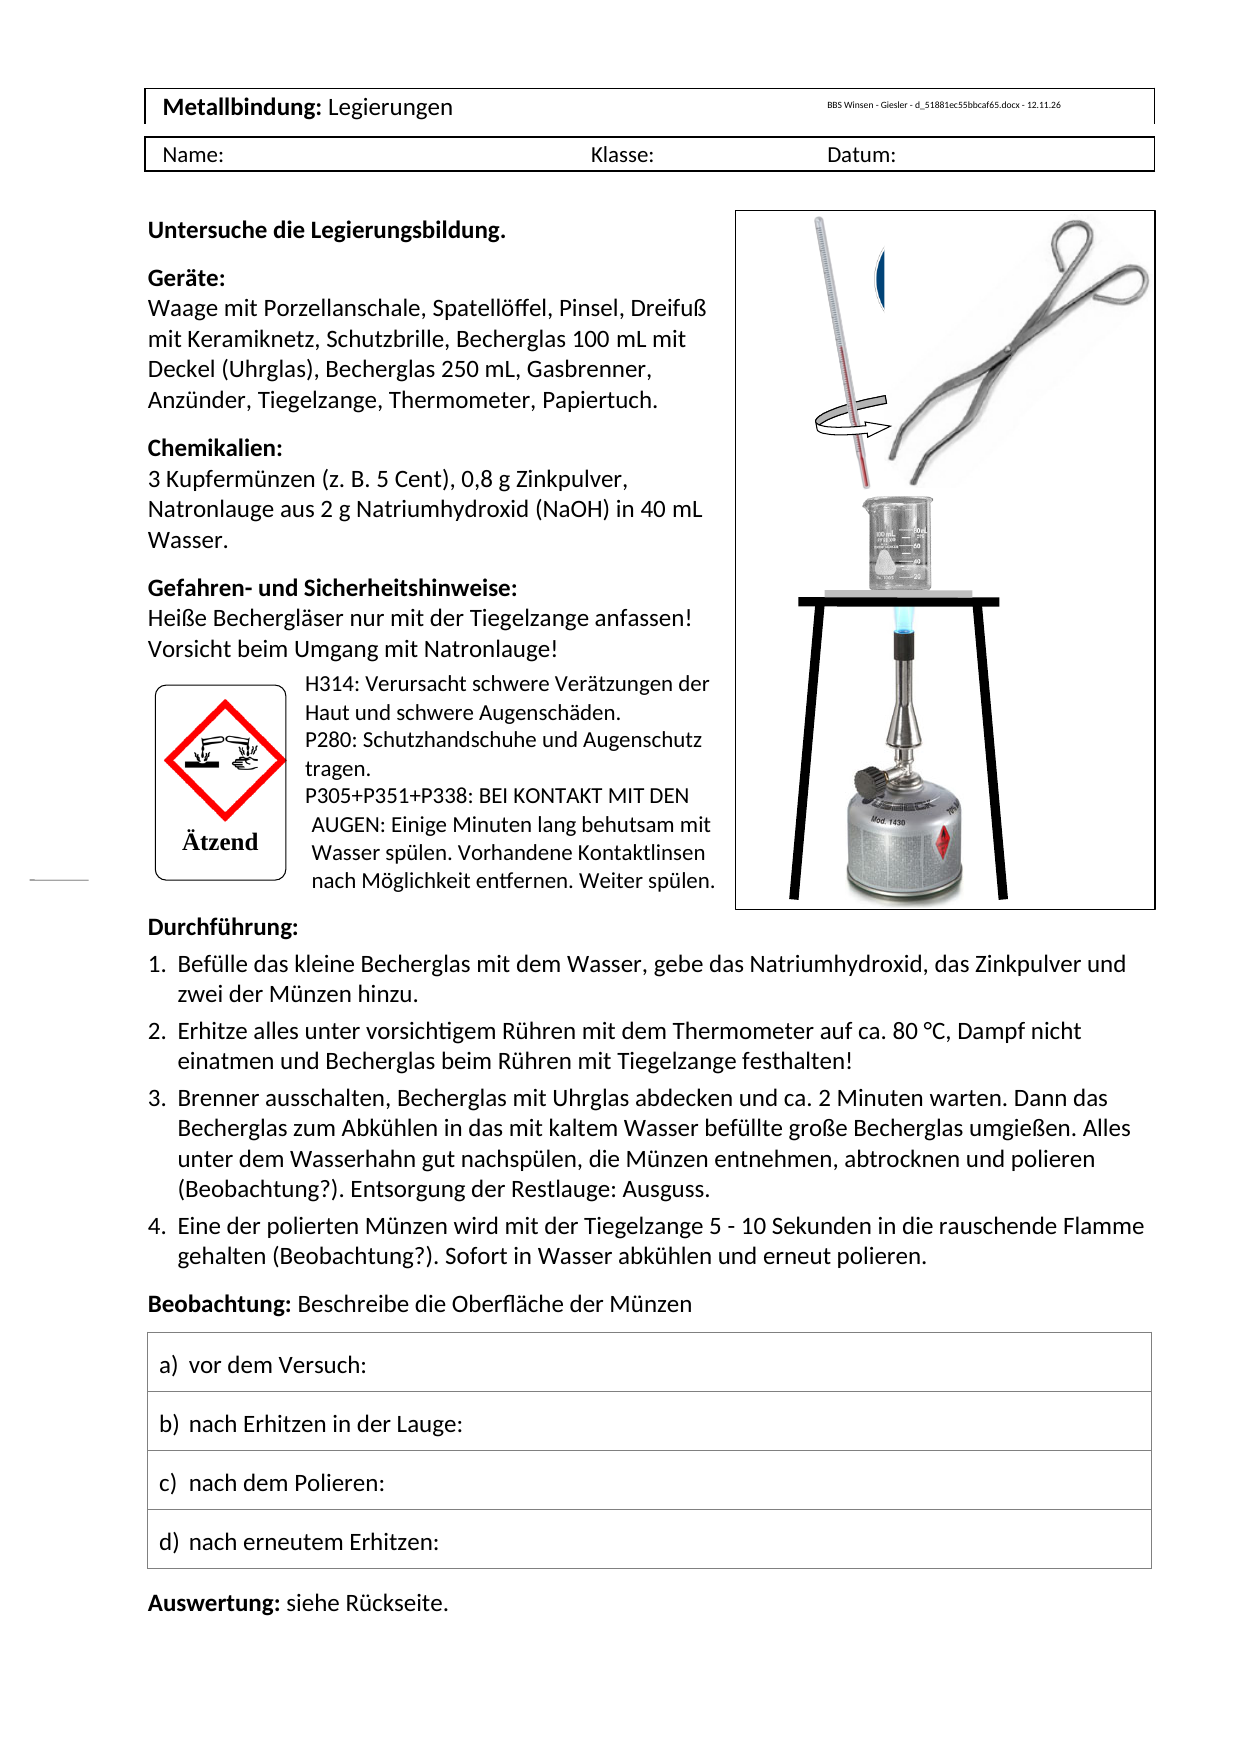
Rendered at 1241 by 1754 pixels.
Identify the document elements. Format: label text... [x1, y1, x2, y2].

text P280: Schutzhandschuhe und Augenschutz tragen. [148, 726, 723, 782]
text Waage mit Porzellanschale, Spatellöffel, Pinsel, Dreifuß mit Keramiknetz, Schutzbrille, Becherglas 100 mL mit Deckel (Uhrglas), Becherglas 250 mL, Gasbrenner, Anzünder, Tiegelzange, Thermometer, Papiertuch. [148, 292, 723, 414]
picture [814, 216, 860, 426]
text Untersuche die Legierungsbildung. [148, 214, 723, 244]
text P305+P351+P338: BEI KONTAKT MIT DEN AUGEN: Einige Minuten lang behutsam mit Wasser spülen. Vorhandene Kontaktlinsen nach Möglichkeit entfernen. Weiter spülen. [148, 782, 723, 894]
text Geräte: [148, 262, 723, 292]
text 4. Eine der polierten Münzen wird mit der Tiegelzange 5 - 10 Sekunden in die rauschende Flamme gehalten (Beobachtung?). Sofort in Wasser abkühlen und erneut polieren. [148, 1210, 1152, 1271]
text 3 Kupfermünzen (z. B. 5 Cent), 0,8 g Zinkpulver, Natronlauge aus 2 g Natriumhydroxid (NaOH) in 40 mL Wasser. [148, 463, 723, 554]
picture [853, 435, 871, 489]
text Auswertung: siehe Rückseite. [148, 1587, 1152, 1617]
text 2. Erhitze alles unter vorsichtigem Rühren mit dem Thermometer auf ca. 80 °C, Dampf nicht einatmen und Becherglas beim Rühren mit Tiegelzange festhalten! [148, 1015, 1152, 1076]
picture [845, 607, 965, 908]
picture [859, 494, 936, 590]
table_cell c) nach dem Polieren: [148, 1451, 1151, 1509]
text H314: Verursacht schwere Verätzungen der Haut und schwere Augenschäden. [148, 669, 723, 726]
text Vorsicht beim Umgang mit Natronlauge! [148, 633, 723, 664]
text Durchführung: [148, 911, 723, 942]
picture [874, 214, 1153, 486]
table_cell b) nach Erhitzen in der Lauge: [148, 1392, 1151, 1450]
text 1. Befülle das kleine Becherglas mit dem Wasser, gebe das Natriumhydroxid, das Zinkpulver und zwei der Münzen hinzu. [148, 948, 1152, 1009]
text Chemikalien: [148, 432, 723, 463]
table_cell d) nach erneutem Erhitzen: [148, 1510, 1151, 1568]
text Gefahren- und Sicherheitshinweise: [148, 572, 723, 603]
text 3. Brenner ausschalten, Becherglas mit Uhrglas abdecken und ca. 2 Minuten warten. Dann das Becherglas zum Abkühlen in das mit kaltem Wasser befüllte große Becherglas umgießen. Alles unter dem Wasserhahn gut nachspülen, die Münzen entnehmen, abtrocknen und polieren (Beobachtung?). Entsorgung der Restlauge: Ausguss. [148, 1082, 1152, 1204]
table_header a) vor dem Versuch: [148, 1333, 1151, 1391]
text Heiße Bechergläser nur mit der Tiegelzange anfassen! [148, 603, 723, 633]
text Beobachtung: Beschreibe die Oberfläche der Münzen [148, 1289, 723, 1319]
